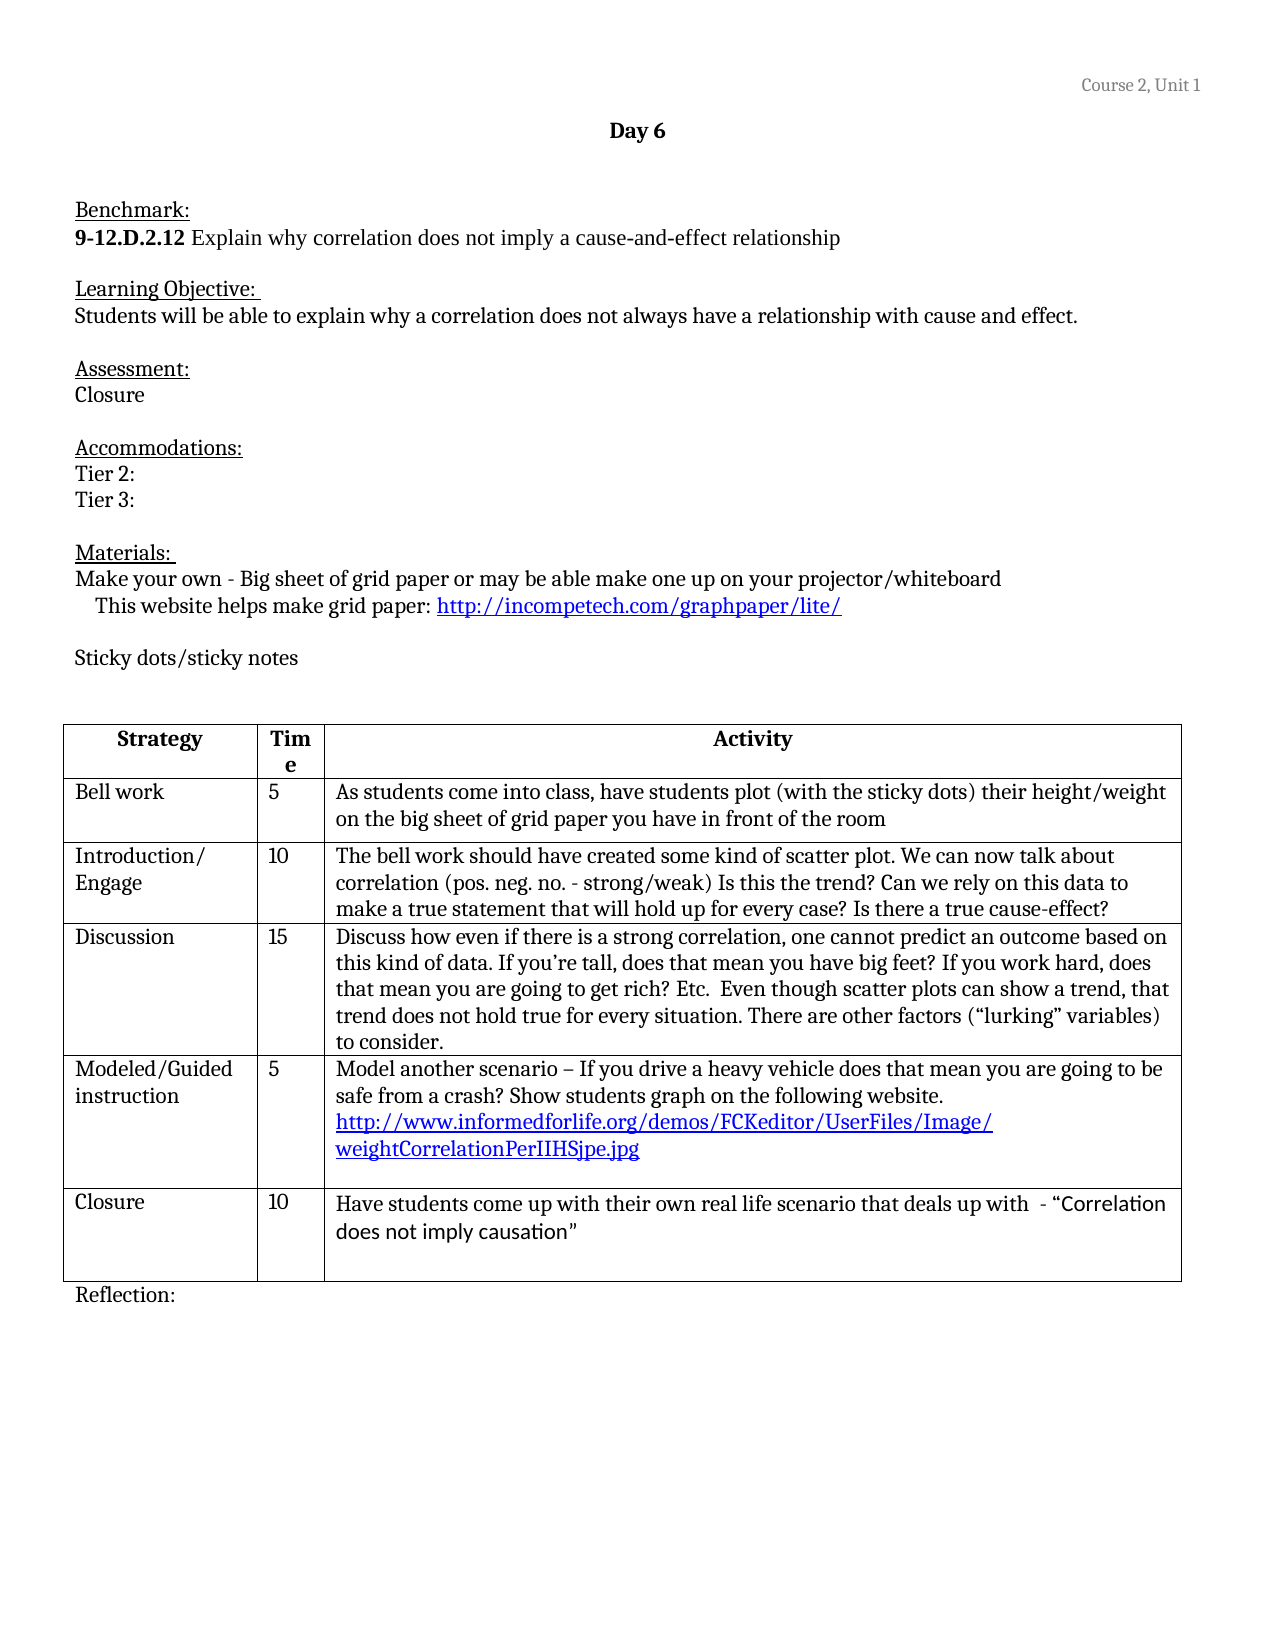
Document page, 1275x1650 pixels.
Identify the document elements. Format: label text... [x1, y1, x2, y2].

table_cell Discussion [64, 924, 257, 1055]
text Tier 3: [75, 487, 1200, 513]
text Accommodations: [75, 434, 1200, 461]
table_cell As students come into class, have students plot (with the sticky dots) their height/weight on the big sheet of grid paper you have in front of the room [325, 779, 1181, 842]
table_cell 15 [258, 924, 324, 1055]
table_cell Discuss how even if there is a strong correlation, one cannot predict an outcome based on this kind of data. If you’re tall, does that mean you have big feet? If you work hard, does that mean you are going to get rich? Etc. Even though scatter plots can show a trend, that trend does not hold true for every situation. There are other factors (“lurking” variables) to consider. [325, 924, 1181, 1055]
text Benchmark: [75, 197, 1200, 223]
table_cell Model another scenario – If you drive a heavy vehicle does that mean you are going to be safe from a crash? Show students graph on the following website. http://www.informedforlife.org/demos/FCKeditor/UserFiles/Image/weightCorrelationPerIIHSjpe.jpg [325, 1056, 1181, 1188]
table_cell Introduction/Engage [64, 843, 257, 922]
text Make your own - Big sheet of grid paper or may be able make one up on your projector/whiteboard [75, 566, 1200, 592]
text Sticky dots/sticky notes [75, 645, 1200, 672]
table_cell Have students come up with their own real life scenario that deals up with - “Correlation does not imply causation” [325, 1189, 1181, 1281]
table_cell Bell work [64, 779, 257, 842]
table_cell 5 [258, 1056, 324, 1188]
table_cell Closure [64, 1189, 257, 1281]
text Closure [75, 382, 1200, 408]
text Assessment: [75, 355, 1200, 382]
text Day 6 [75, 118, 1200, 144]
table_header Strategy [64, 725, 257, 778]
table_cell Modeled/Guided instruction [64, 1056, 257, 1188]
text 9-12.D.2.12 Explain why correlation does not imply a cause-and-effect relationship [75, 223, 1200, 250]
table_cell 10 [258, 1189, 324, 1281]
table_header Time [258, 725, 324, 778]
table_cell The bell work should have created some kind of scatter plot. We can now talk about correlation (pos. neg. no. - strong/weak) Is this the trend? Can we rely on this data to make a true statement that will hold up for every case? Is there a true cause-effect? [325, 843, 1181, 922]
text Students will be able to explain why a correlation does not always have a relationship with cause and effect. [75, 303, 1200, 329]
text This website helps make grid paper: http://incompetech.com/graphpaper/lite/ [75, 592, 1200, 619]
table_cell 10 [258, 843, 324, 922]
text Reflection: [75, 1282, 1200, 1308]
table_header Activity [325, 725, 1181, 778]
text Materials: [75, 540, 1200, 566]
text Learning Objective: [75, 276, 1200, 303]
text Tier 2: [75, 461, 1200, 487]
table_cell 5 [258, 779, 324, 842]
